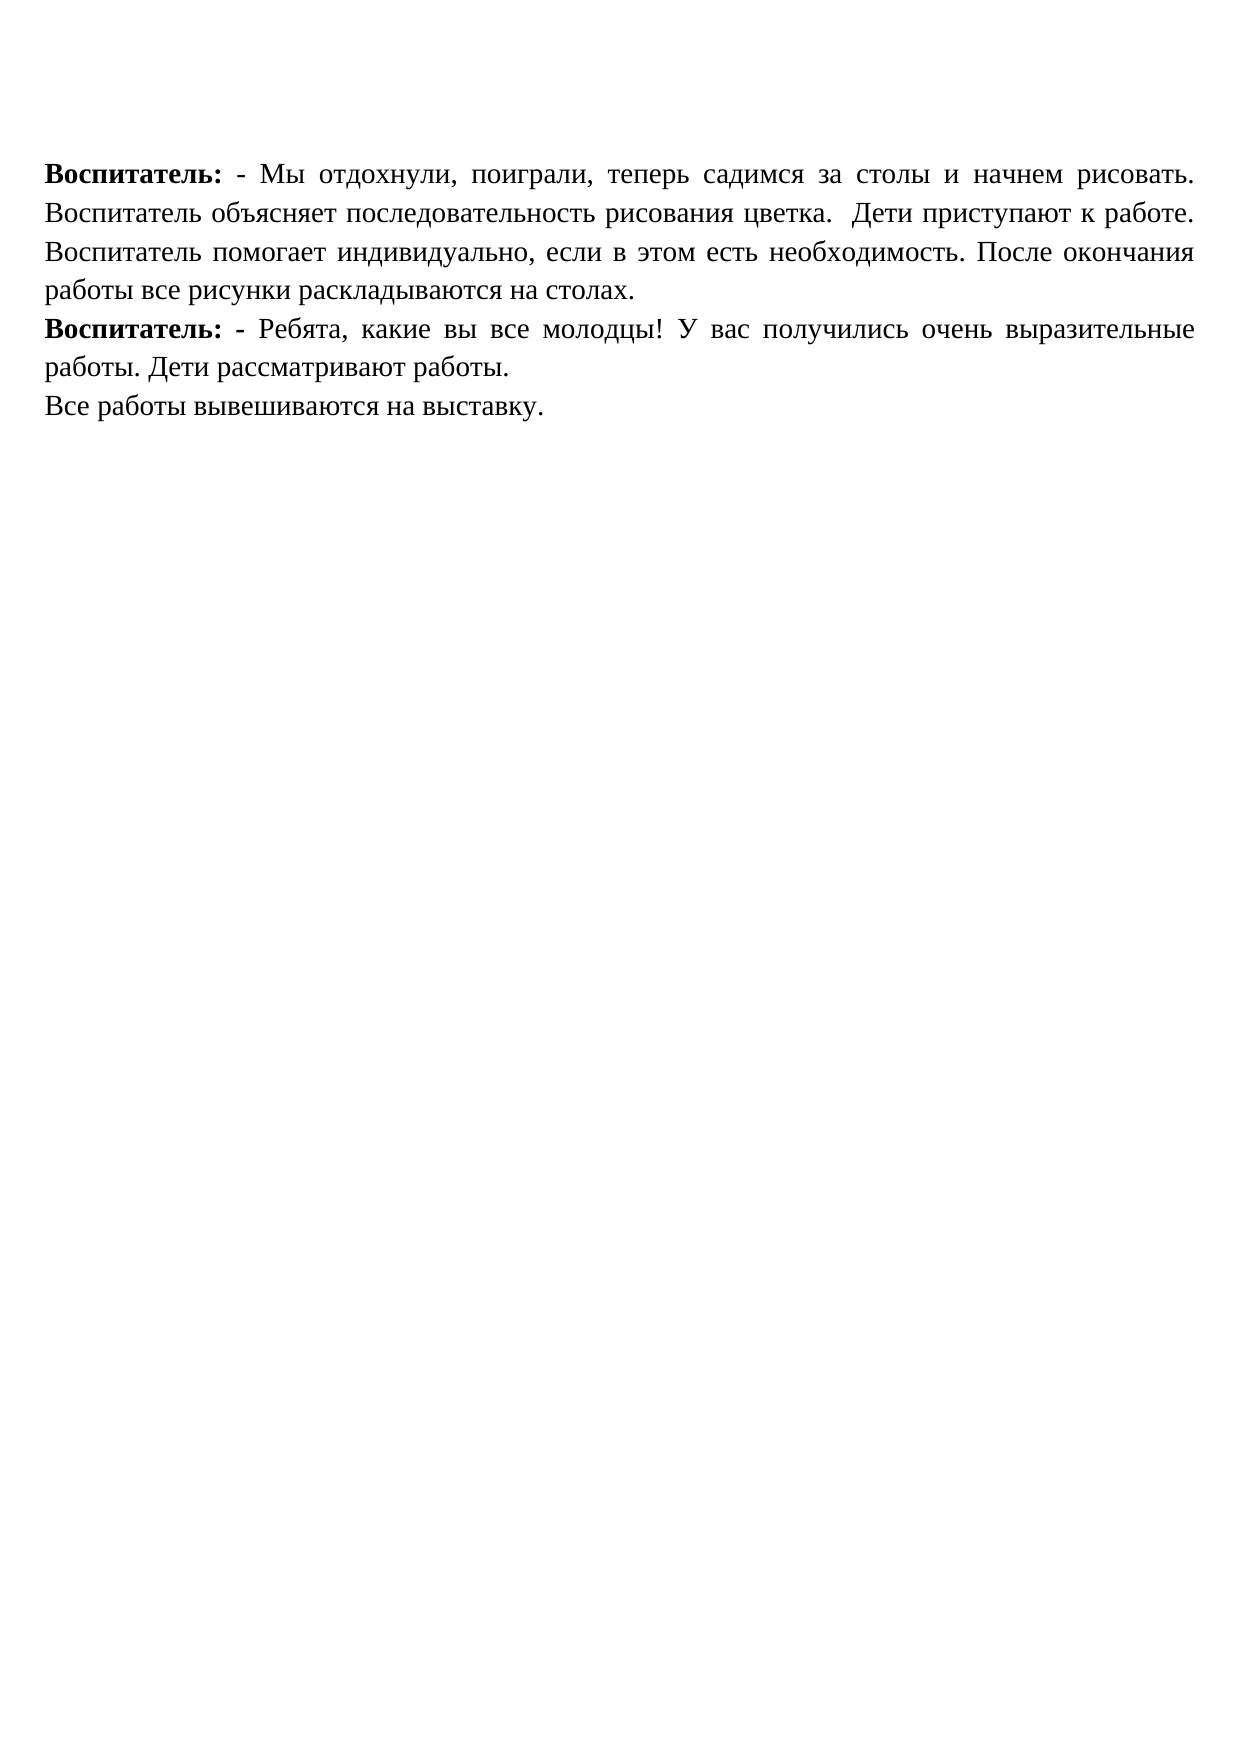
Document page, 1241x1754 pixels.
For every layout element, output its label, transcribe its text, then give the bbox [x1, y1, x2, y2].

text Воспитатель: - Ребята, какие вы все молодцы! У вас получились очень выразительные работы. Дети рассматривают работы. [44, 311, 1196, 383]
text Воспитатель: - Мы отдохнули, поиграли, теперь садимся за столы и начнем рисовать. Воспитатель объясняет последовательность рисования цветка. Дети приступают к работе. Воспитатель помогает индивидуально, если в этом есть необходимость. После окончания работы все рисунки раскладываются на столах. [44, 157, 1196, 306]
text Все работы вывешиваются на выставку. [44, 388, 1196, 421]
